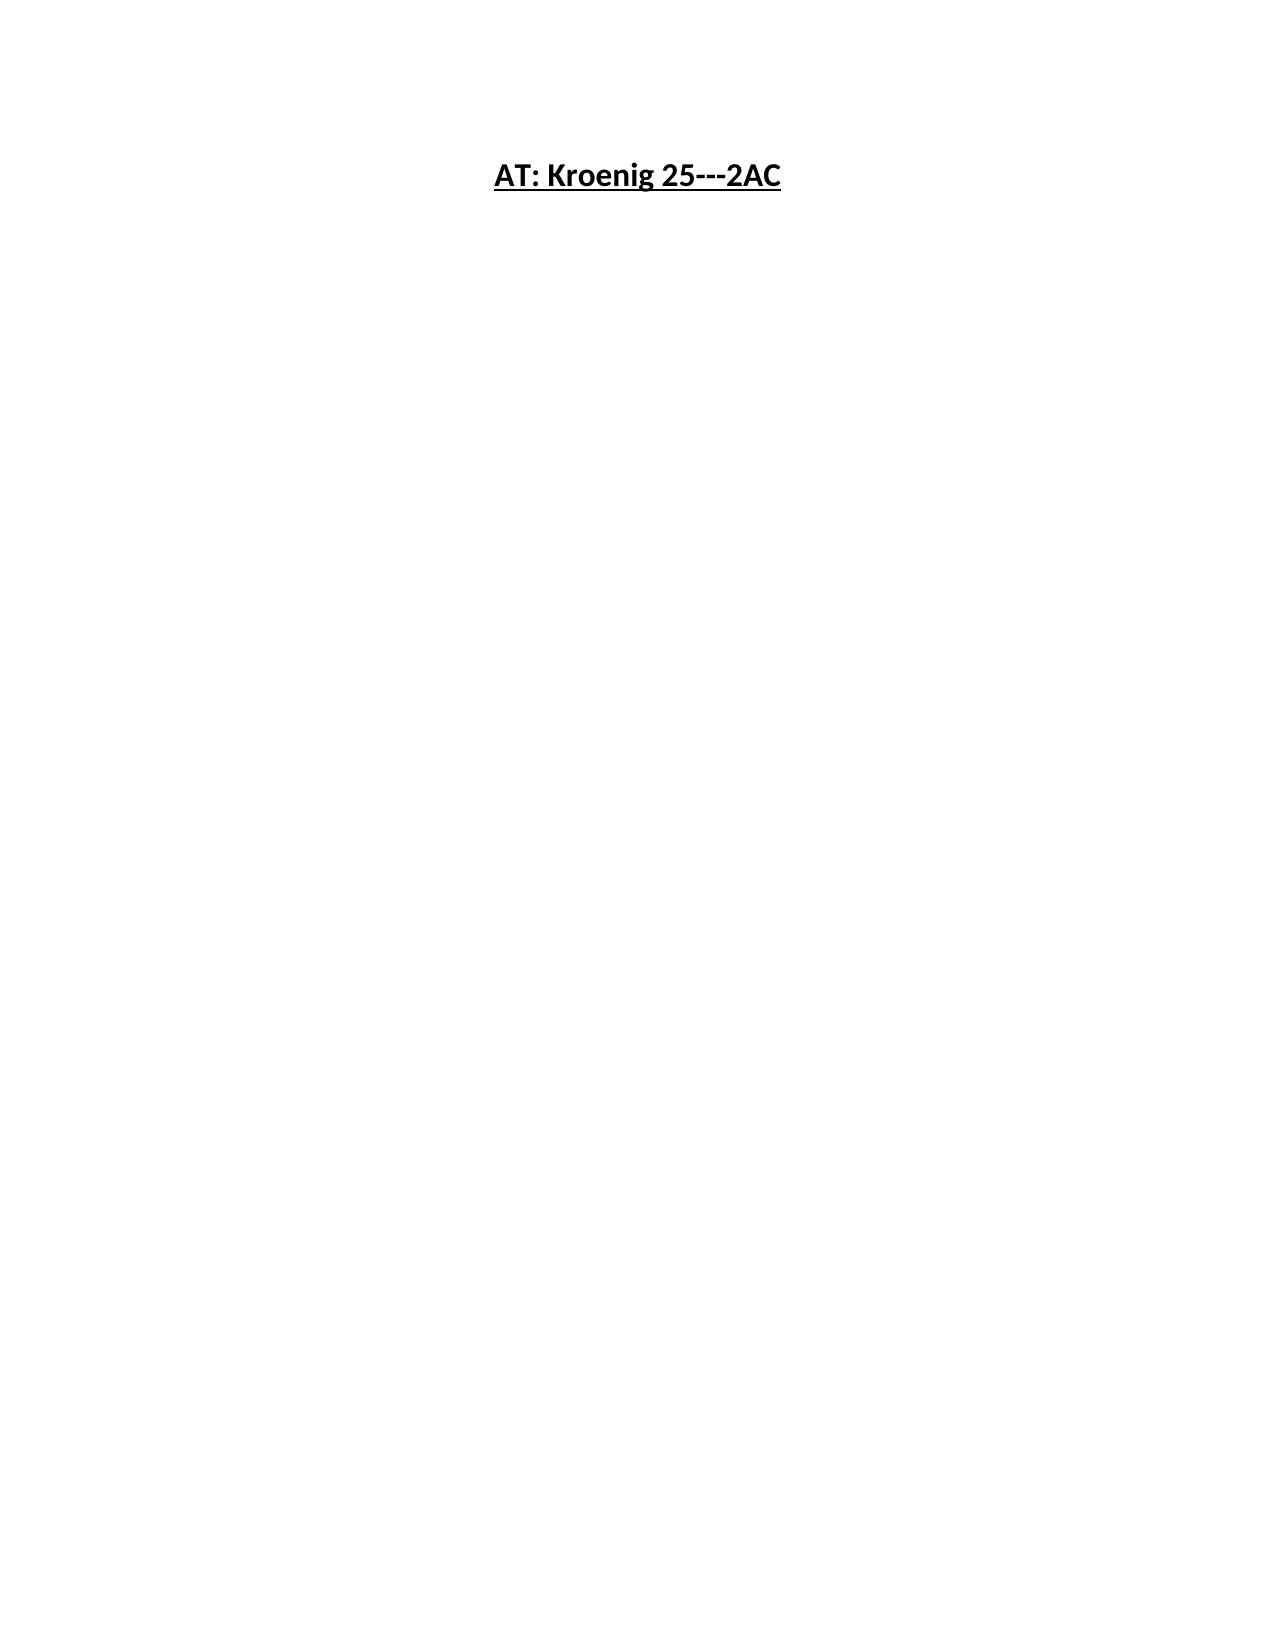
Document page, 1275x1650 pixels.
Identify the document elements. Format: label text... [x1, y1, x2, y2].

subtitle AT: Kroenig 25---2AC [150, 154, 1125, 195]
